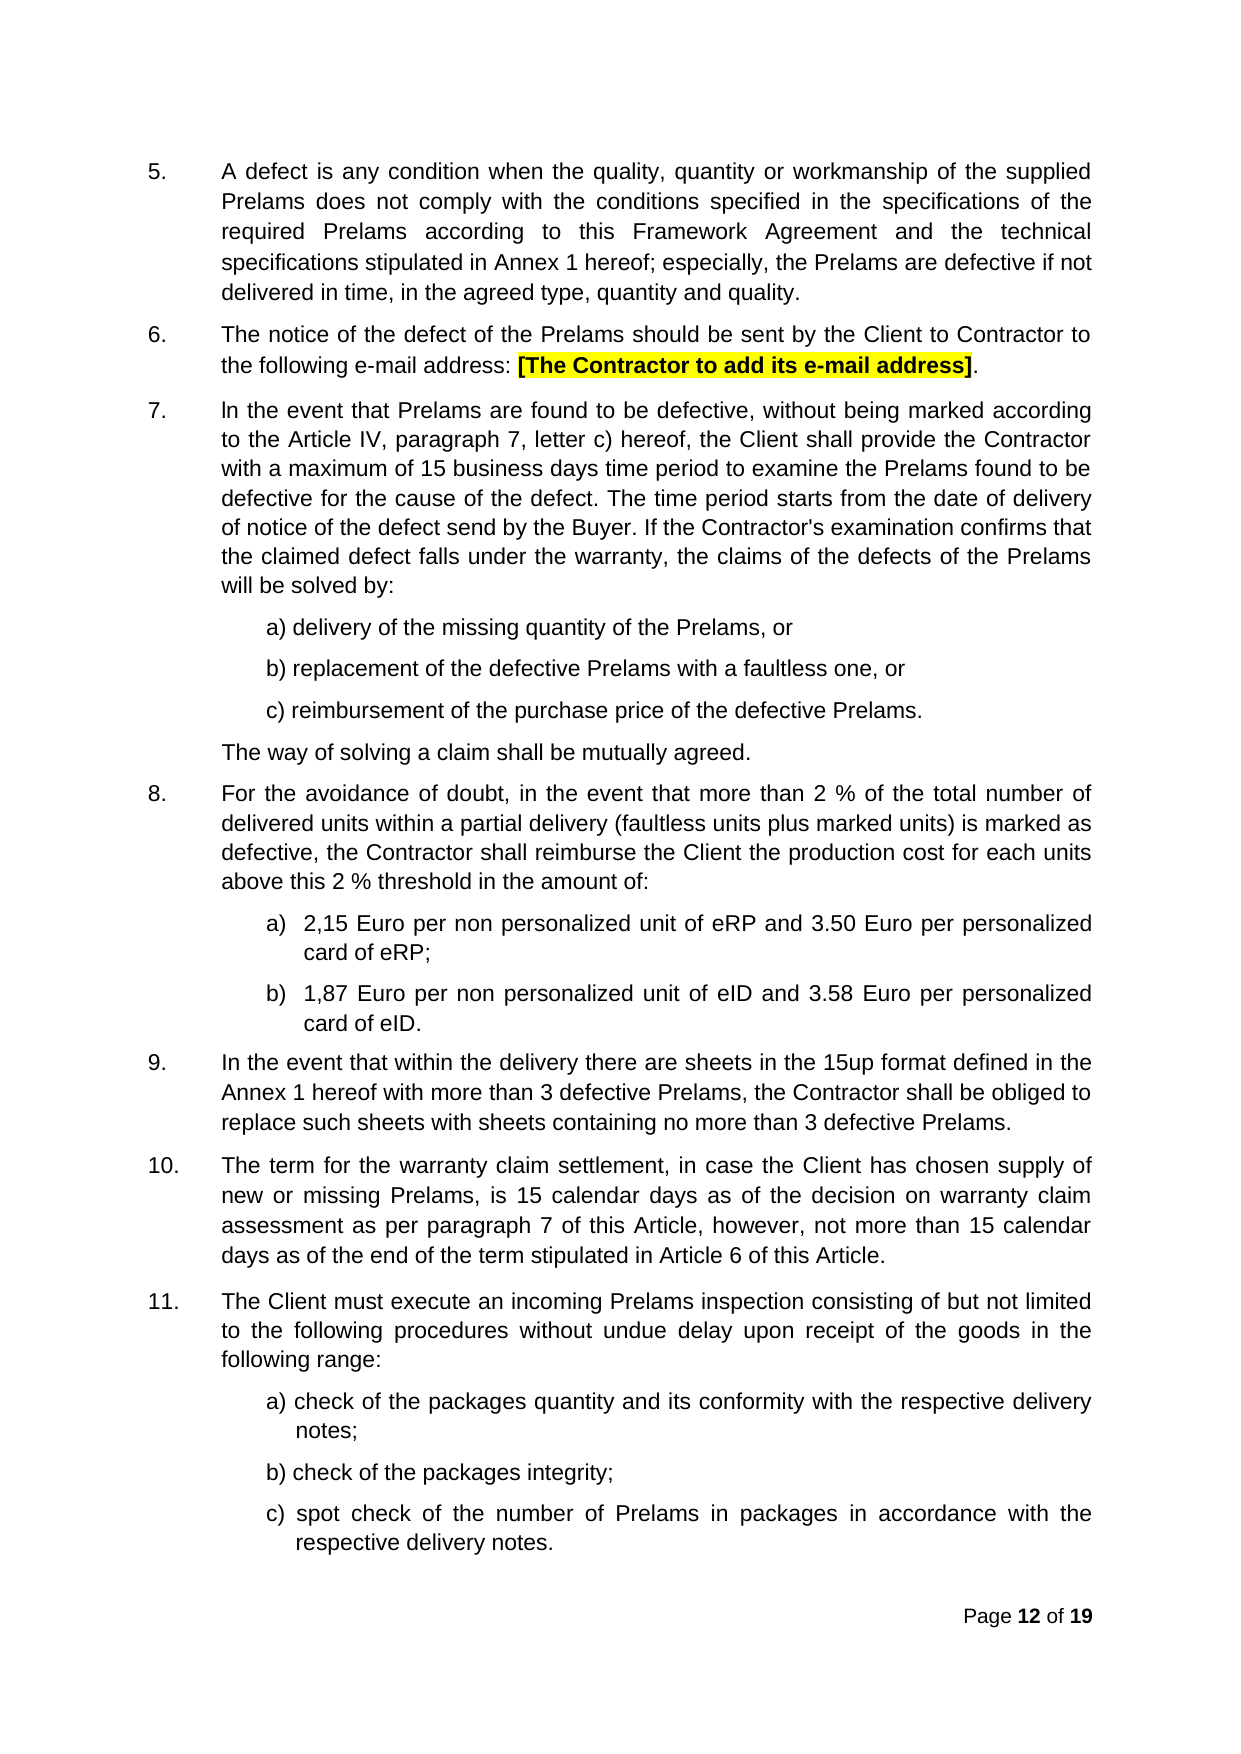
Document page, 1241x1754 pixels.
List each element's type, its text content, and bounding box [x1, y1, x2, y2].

list In the event that within the delivery there are sheets in the 15up format defined in the Annex 1 hereof with more than 3 defective Prelams, the Contractor shall be obliged to replace such sheets with sheets containing no more than 3 defective Prelams. [148, 1048, 1093, 1135]
text c) spot check of the number of Prelams in packages in accordance with the respective delivery notes. [266, 1497, 1093, 1556]
text The way of solving a claim shall be mutually agreed. [221, 736, 1093, 765]
text b) replacement of the defective Prelams with a faultless one, or [266, 653, 1093, 682]
list A defect is any condition when the quality, quantity or workmanship of the supplied Prelams does not comply with the conditions specified in the specifications of the required Prelams according to this Framework Agreement and the technical specifications stipulated in Annex 1 hereof; especially, the Prelams are defective if not delivered in time, in the agreed type, quantity and quality. [148, 158, 1093, 305]
list The Client must execute an incoming Prelams inspection consisting of but not limited to the following procedures without undue delay upon receipt of the goods in the following range: [148, 1285, 1093, 1372]
list The notice of the defect of the Prelams should be sent by the Client to Contractor to the following e-mail address: [The Contractor to add its e-mail address]. [148, 321, 1093, 378]
text a) delivery of the missing quantity of the Prelams, or [266, 611, 1093, 640]
list 1,87 Euro per non personalized unit of eID and 3.58 Euro per personalized card of eID. [266, 978, 1093, 1036]
list The term for the warranty claim settlement, in case the Client has chosen supply of new or missing Prelams, is 15 calendar days as of the decision on warranty claim assessment as per paragraph 7 of this Article, however, not more than 15 calendar days as of the end of the term stipulated in Article 6 of this Article. [148, 1152, 1093, 1268]
list 2,15 Euro per non personalized unit of eRP and 3.50 Euro per personalized card of eRP; [266, 907, 1093, 965]
text b) check of the packages integrity; [266, 1456, 1093, 1485]
text a) check of the packages quantity and its conformity with the respective delivery notes; [266, 1385, 1093, 1443]
list ln the event that Prelams are found to be defective, without being marked according to the Article IV, paragraph 7, letter c) hereof, the Client shall provide the Contractor with a maximum of 15 business days time period to examine the Prelams found to be defective for the cause of the defect. The time period starts from the date of delivery of notice of the defect send by the Buyer. If the Contractor's examination confirms that the claimed defect falls under the warranty, the claims of the defects of the Prelams will be solved by: [148, 394, 1093, 598]
text c) reimbursement of the purchase price of the defective Prelams. [266, 694, 1093, 723]
list For the avoidance of doubt, in the event that more than 2 % of the total number of delivered units within a partial delivery (faultless units plus marked units) is marked as defective, the Contractor shall reimburse the Client the production cost for each units above this 2 % threshold in the amount of: [148, 778, 1093, 894]
